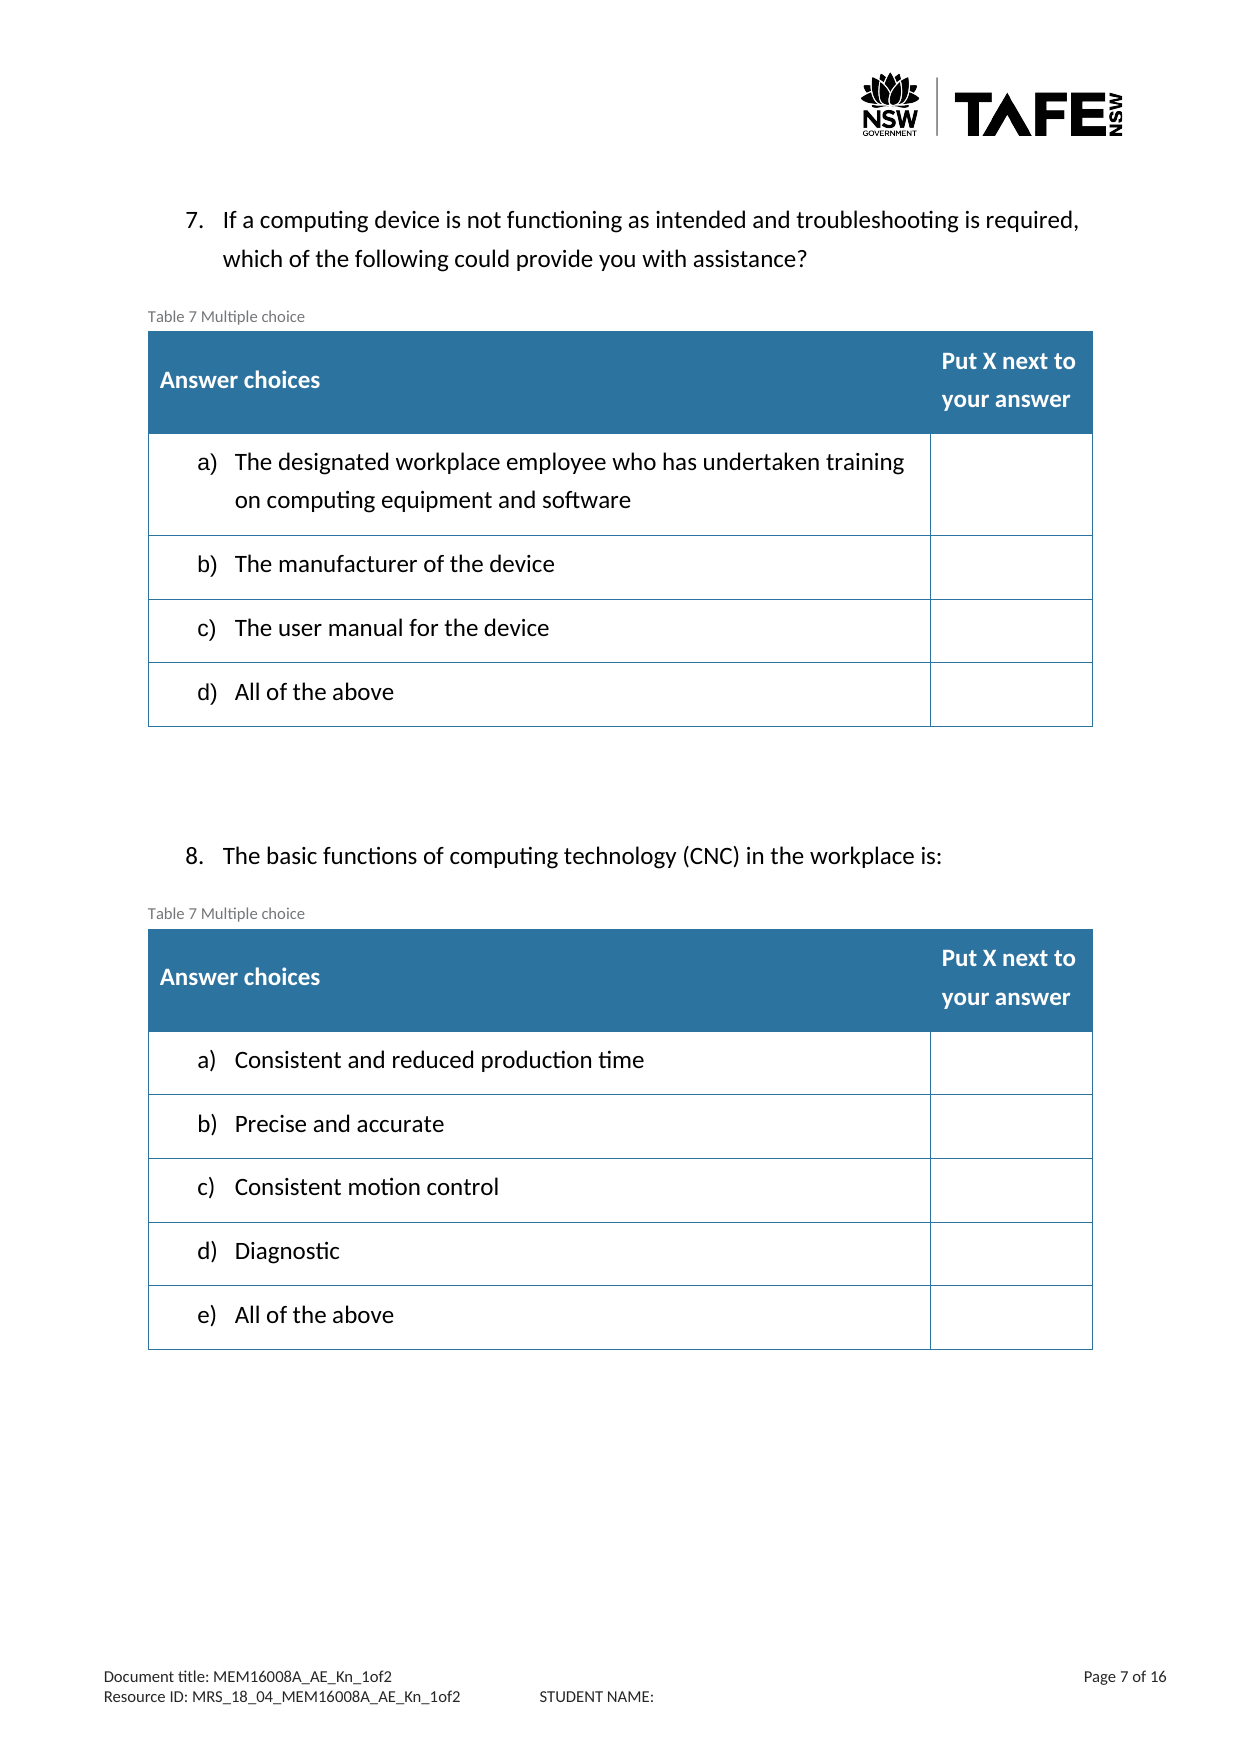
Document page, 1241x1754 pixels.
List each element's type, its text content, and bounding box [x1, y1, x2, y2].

list The basic functions of computing technology (CNC) in the workplace is: [185, 841, 1092, 871]
table_cell [931, 1159, 1092, 1222]
table_cell All of the above [149, 1286, 930, 1349]
table_cell [931, 1032, 1092, 1094]
table_cell The designated workplace employee who has undertaken training on computing equipment and software [149, 434, 930, 535]
table_cell [931, 600, 1092, 662]
table_header Answer choices [149, 332, 930, 433]
table_cell [931, 1095, 1092, 1158]
table_cell All of the above [149, 663, 930, 726]
table_cell The user manual for the device [149, 600, 930, 662]
text Table 7 Multiple choice [148, 904, 1092, 924]
list If a computing device is not functioning as intended and troubleshooting is required, which of the following could provide you with assistance? [185, 205, 1092, 273]
table_cell Consistent motion control [149, 1159, 930, 1222]
text Table 7 Multiple choice [148, 306, 1092, 326]
table_header Put X next to your answer [931, 930, 1092, 1031]
table_cell [931, 663, 1092, 726]
table_header Answer choices [149, 930, 930, 1031]
table_cell Precise and accurate [149, 1095, 930, 1158]
table_cell [931, 536, 1092, 598]
table_cell The manufacturer of the device [149, 536, 930, 598]
table_cell [931, 434, 1092, 535]
picture [861, 71, 1123, 137]
table_cell [931, 1223, 1092, 1285]
table_cell [931, 1286, 1092, 1349]
table_cell Consistent and reduced production time [149, 1032, 930, 1094]
table_cell Diagnostic [149, 1223, 930, 1285]
table_header Put X next to your answer [931, 332, 1092, 433]
